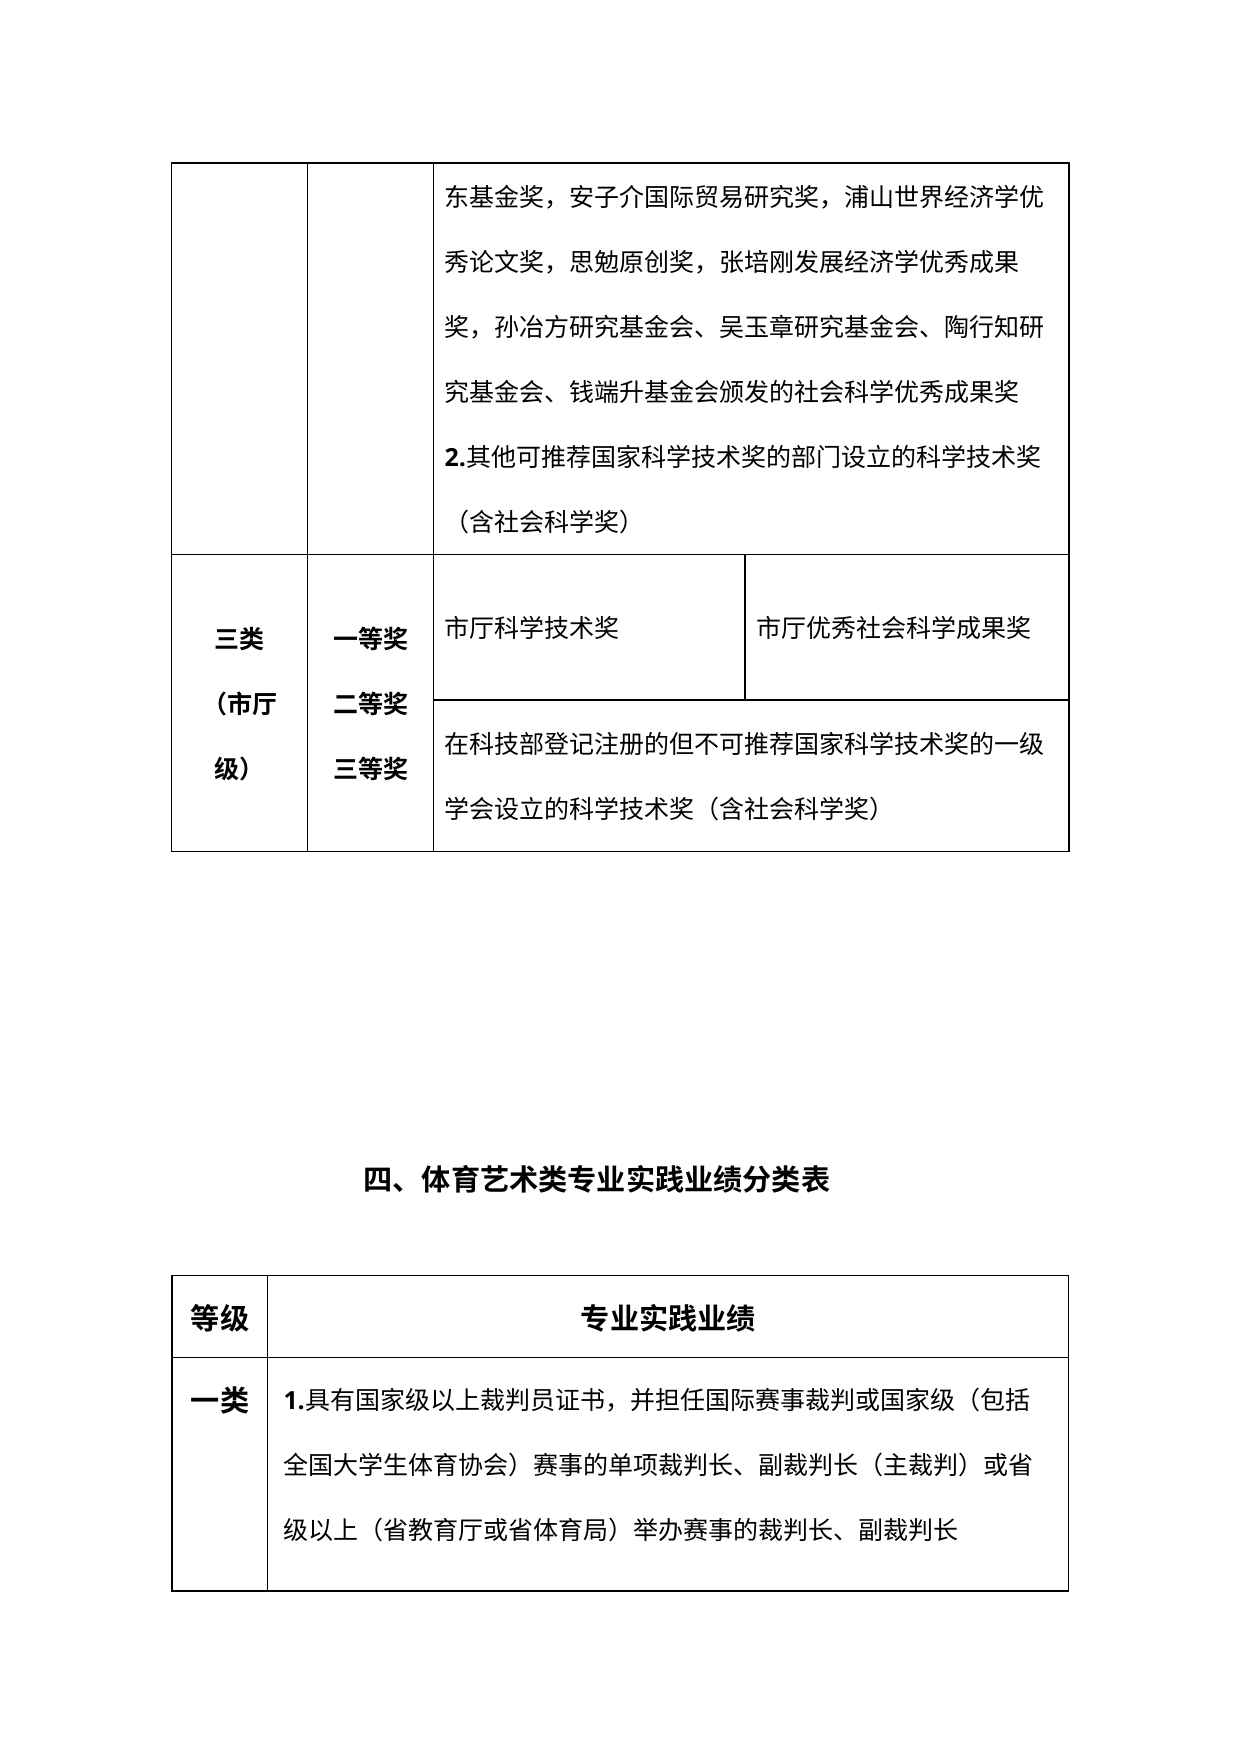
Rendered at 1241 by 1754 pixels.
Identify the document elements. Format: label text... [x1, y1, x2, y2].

table_cell 三类 （市厅级） [172, 555, 307, 851]
table_cell 一等奖 二等奖 三等奖 [308, 555, 433, 851]
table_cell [434, 164, 1068, 553]
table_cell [268, 1358, 1068, 1590]
text 四、体育艺术类专业实践业绩分类表 [187, 1145, 1053, 1210]
table_cell 市厅优秀社会科学成果奖 [746, 555, 1068, 699]
table_header 专业实践业绩 [268, 1276, 1068, 1357]
table_header 等级 [173, 1276, 267, 1357]
table_cell 在科技部登记注册的但不可推荐国家科学技术奖的一级学会设立的科学技术奖（含社会科学奖） [434, 701, 1068, 851]
table_cell 一类 [173, 1358, 267, 1590]
table_cell 市厅科学技术奖 [434, 555, 744, 699]
